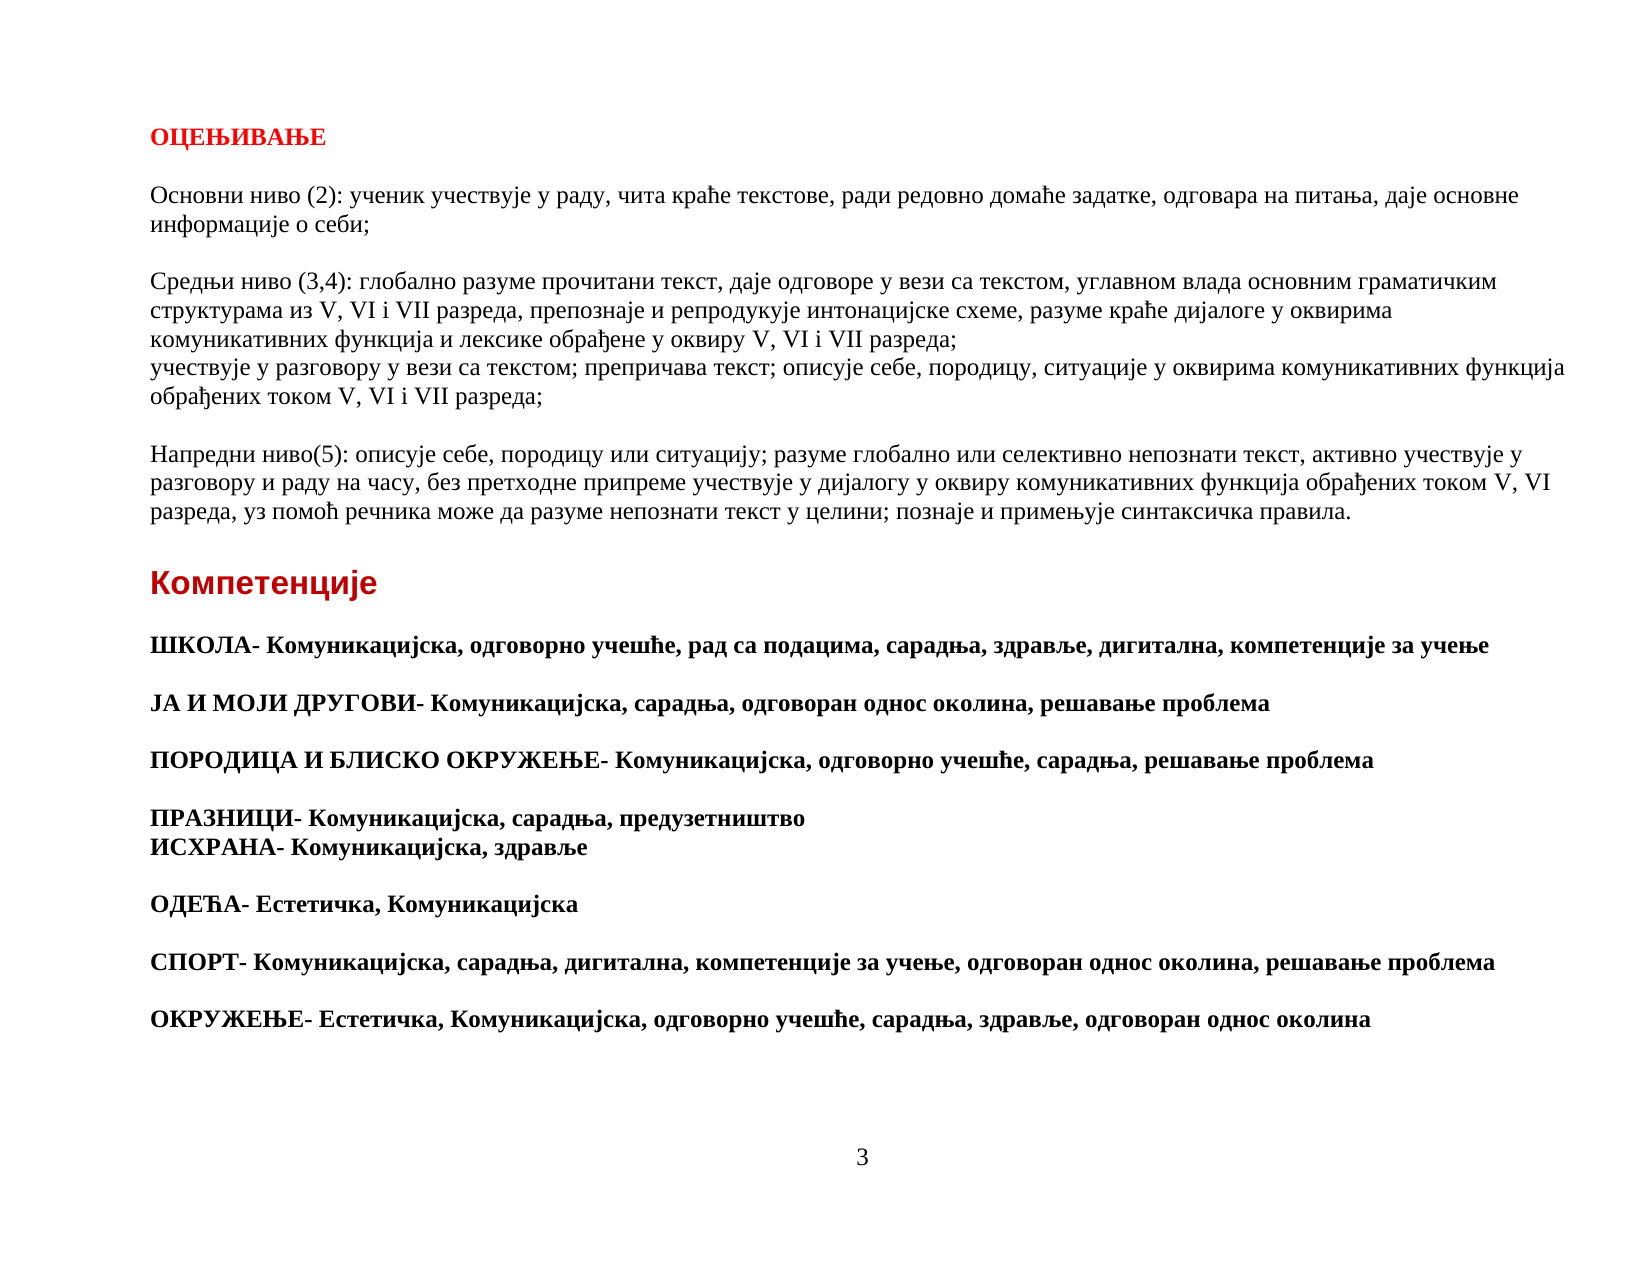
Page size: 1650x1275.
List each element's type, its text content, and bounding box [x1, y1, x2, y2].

subtitle ОЦЕЊИВАЊЕ [150, 122, 1575, 151]
text Компетенције [150, 563, 1575, 602]
text JA И МОЈИ ДРУГОВИ- Комуникацијска, сарадња, одговоран однос околина, решавање проблема [150, 688, 1575, 717]
text учествује у разговору у вези са текстом; препричава текст; описује себе, породицу, ситуације у оквирима комуникативних функција обрађених током V, VI i VII разреда; [150, 352, 1575, 410]
text ПОРОДИЦА И БЛИСКО ОКРУЖЕЊЕ- Комуникацијска, одговорно учешће, сарадња, решавање проблема [150, 746, 1575, 774]
text ПРАЗНИЦИ- Комуникацијска, сарадња, предузетништво [150, 803, 1575, 832]
text ШКОЛА- Комуникацијска, одговорно учешће, рад са подацима, сарадња, здравље, дигитална, компетенције за учење [150, 631, 1575, 659]
text ОКРУЖЕЊЕ- Естетичка, Комуникацијска, одговорно учешће, сарадња, здравље, одговоран однос околина [150, 1004, 1575, 1033]
text ИСХРАНА- Комуникацијска, здравље [150, 832, 1575, 861]
text Основни ниво (2): ученик учествује у раду, чита краће текстове, ради редовно домаће задатке, одговара на питања, даје основне информације о себи; [150, 180, 1575, 237]
text Средњи ниво (3,4): глобално разуме прочитани текст, даје одговоре у вези са текстом, углавном влада основним граматичким структурама из V, VI i VII разреда, препознаје и репродукује интонацијске схеме, разуме краће дијалоге у оквирима комуникативних функција и лексике обрађене у оквиру V, VI i VII разреда; [150, 266, 1575, 352]
text СПОРТ- Комуникацијска, сарадња, дигитална, компетенције за учење, одговоран однос околина, решавање проблема [150, 947, 1575, 976]
text Напредни ниво(5): описује себе, породицу или ситуацију; разуме глобално или селективно непознати текст, активно учествује у разговору и раду на часу, без претходне припреме учествује у дијалогу у оквиру комуникативних функција обрађених током V, VI разреда, уз помоћ речника може да разуме непознати текст у целини; познаје и примењује синтаксичка правила. [150, 439, 1575, 525]
text ОДЕЋА- Естетичка, Комуникацијска [150, 889, 1575, 918]
